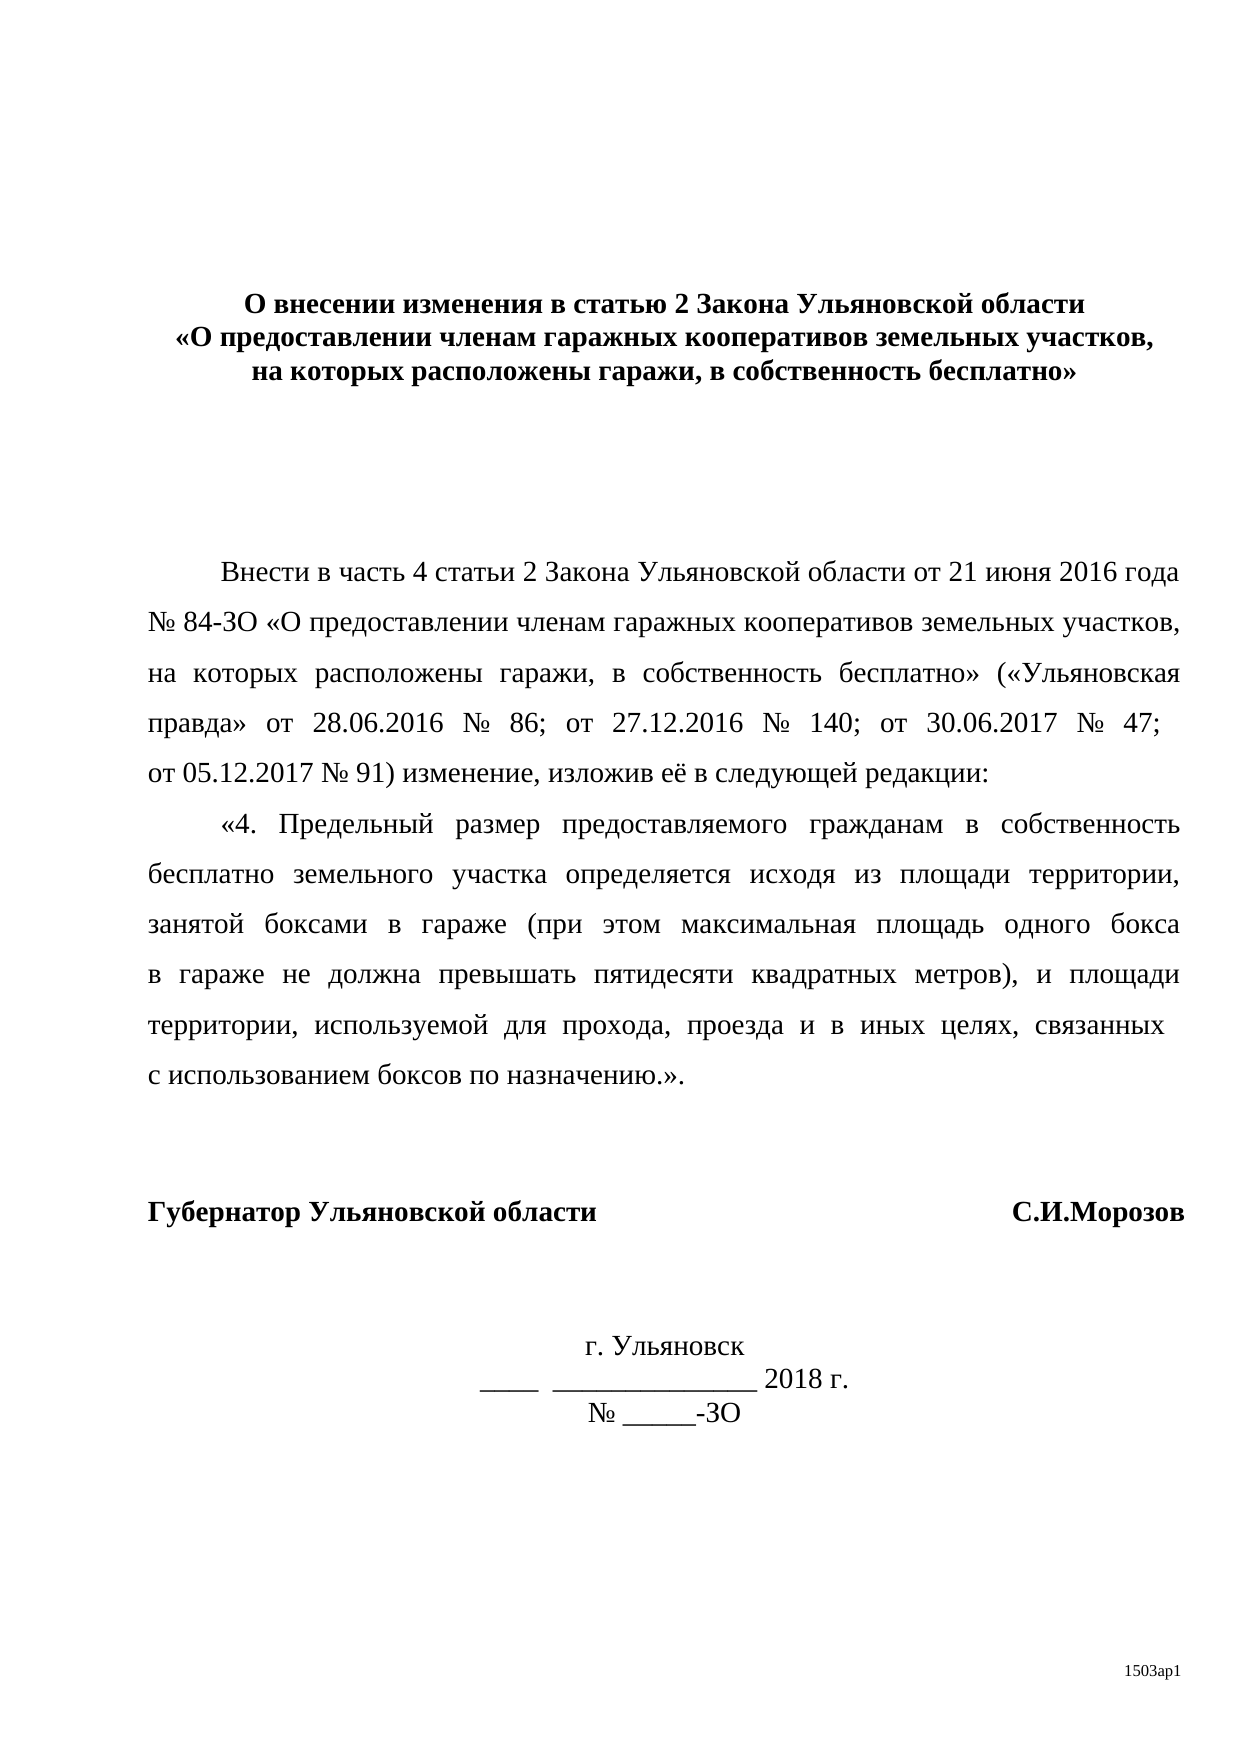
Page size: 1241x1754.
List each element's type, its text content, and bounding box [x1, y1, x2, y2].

text на которых расположены гаражи, в собственность бесплатно» [148, 353, 1181, 386]
text № _____-ЗО [148, 1395, 1181, 1429]
text ____ ______________ . [148, 1362, 1181, 1395]
text г. Ульяновск [148, 1328, 1181, 1362]
text Внести в часть 4 статьи 2 Закона Ульяновской области от 21 июня 2016 года № 84-ЗО «О предоставлении членам гаражных кооперативов земельных участков, на которых расположены гаражи, в собственность бесплатно» («Ульяновская правда» от 28.06.2016 № 86; от 27.12.2016 № 140; от 30.06.2017 № 47; от 05.12.2017 № 91) изменение, изложив её в следующей редакции: [148, 554, 1181, 789]
table_header С.И.Морозов [658, 1194, 1196, 1227]
text «4. Предельный размер предоставляемого гражданам в собственность бесплатно земельного участка определяется исходя из площади территории, занятой боксами в гараже (при этом максимальная площадь одного бокса в гараже не должна превышать пятидесяти квадратных метров), и площади территории, используемой для прохода, проезда и в иных целях, связанных с использованием боксов по назначению.». [148, 806, 1181, 1091]
text О внесении изменения в статью 2 Закона Ульяновской области «О предоставлении членам гаражных кооперативов земельных участков, [148, 286, 1181, 353]
table_header Губернатор Ульяновской области [136, 1194, 658, 1227]
